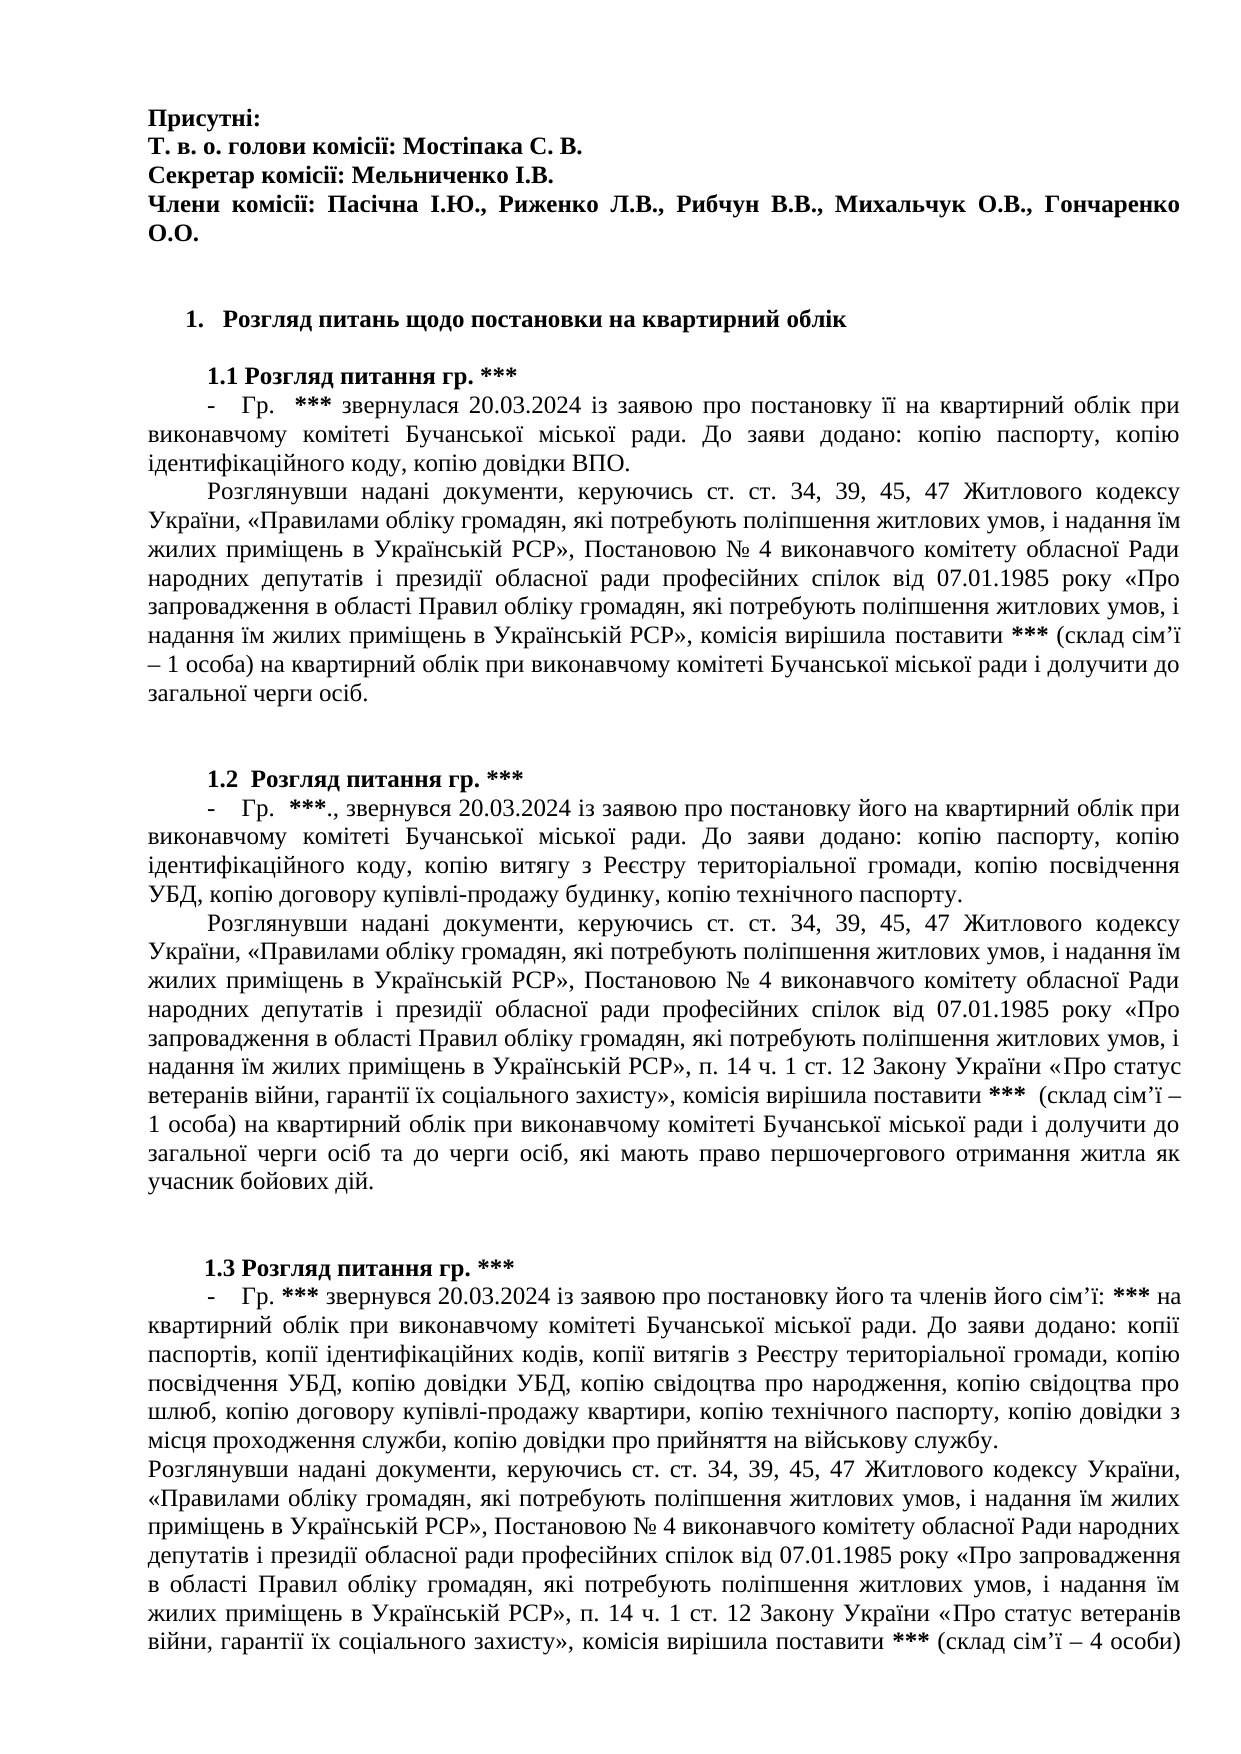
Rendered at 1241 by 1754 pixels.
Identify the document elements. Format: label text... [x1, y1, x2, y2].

text Розглянувши надані документи, керуючись ст. ст. 34, 39, 45, 47 Житлового кодексу України, «Правилами обліку громадян, які потребують поліпшення житлових умов, і надання їм жилих приміщень в Українській РСР», Постановою № 4 виконавчого комітету обласної Ради народних депутатів і президії обласної ради професійних спілок від 07.01.1985 року «Про запровадження в області Правил обліку громадян, які потребують поліпшення житлових умов, і надання їм жилих приміщень в Українській РСР», п. 14 ч. 1 ст. 12 Закону України «Про статус ветеранів війни, гарантії їх соціального захисту», комісія вирішила поставити *** (склад сім’ї – 1 особа) на квартирний облік при виконавчому комітеті Бучанської міської ради і долучити до загальної черги осіб та до черги осіб, які мають право першочергового отримання житла як учасник бойових дій. [148, 908, 1181, 1195]
list Розгляд питань щодо постановки на квартирний облік [185, 304, 1181, 333]
list Розгляд питання гр. *** [207, 361, 1181, 390]
text Члени комісії: Пасічна І.Ю., Риженко Л.В., Рибчун В.В., Михальчук О.В., Гончаренко О.О. [148, 189, 1181, 246]
text 1.3 Розгляд питання гр. *** [148, 1253, 1181, 1281]
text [89, 1454, 1181, 1655]
text Т. в. о. голови комісії: Мостіпака С. В. [148, 131, 1181, 160]
list Гр. *** звернулася 20.03.2024 із заявою про постановку її на квартирний облік при виконавчому комітеті Бучанської міської ради. До заяви додано: копію паспорту, копію ідентифікаційного коду, копію довідки ВПО. [148, 390, 1181, 476]
text Секретар комісії: Мельниченко І.В. [148, 160, 1181, 189]
text Присутні: [148, 103, 1181, 131]
text Розглянувши надані документи, керуючись ст. ст. 34, 39, 45, 47 Житлового кодексу України, «Правилами обліку громадян, які потребують поліпшення житлових умов, і надання їм жилих приміщень в Українській РСР», Постановою № 4 виконавчого комітету обласної Ради народних депутатів і президії обласної ради професійних спілок від 07.01.1985 року «Про запровадження в області Правил обліку громадян, які потребують поліпшення житлових умов, і надання їм жилих приміщень в Українській РСР», комісія вирішила поставити *** (склад сім’ї – 1 особа) на квартирний облік при виконавчому комітеті Бучанської міської ради і долучити до загальної черги осіб. [148, 476, 1181, 706]
list Гр. ***., звернувся 20.03.2024 із заявою про постановку його на квартирний облік при виконавчому комітеті Бучанської міської ради. До заяви додано: копію паспорту, копію ідентифікаційного коду, копію витягу з Реєстру територіальної громади, копію посвідчення УБД, копію договору купівлі-продажу будинку, копію технічного паспорту. [148, 793, 1181, 908]
list Розгляд питання гр. *** [207, 764, 1181, 793]
list Гр. *** звернувся 20.03.2024 із заявою про постановку його та членів його сім’ї: *** на квартирний облік при виконавчому комітеті Бучанської міської ради. До заяви додано: копії паспортів, копії ідентифікаційних кодів, копії витягів з Реєстру територіальної громади, копію посвідчення УБД, копію довідки УБД, копію свідоцтва про народження, копію свідоцтва про шлюб, копію договору купівлі-продажу квартири, копію технічного паспорту, копію довідки з місця проходження служби, копію довідки про прийняття на військову службу. [148, 1281, 1181, 1454]
